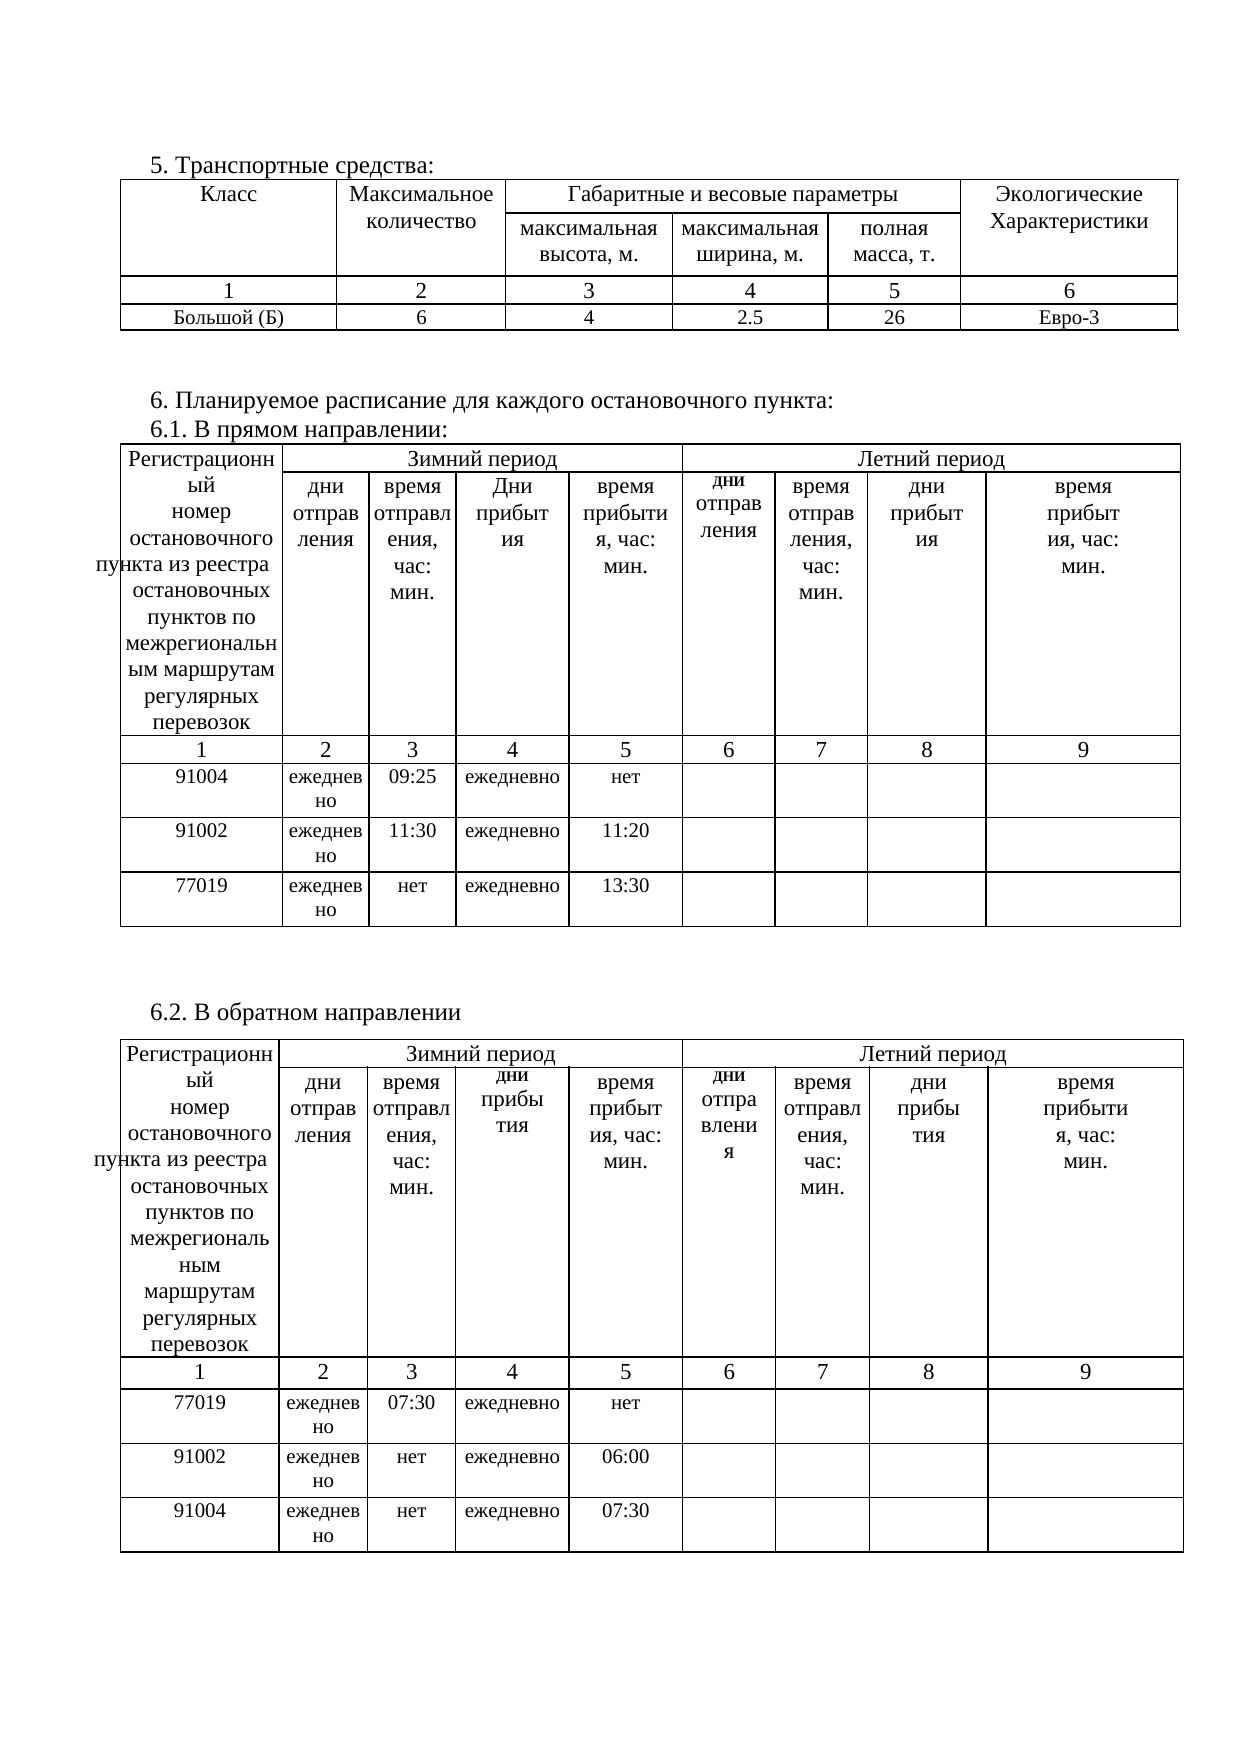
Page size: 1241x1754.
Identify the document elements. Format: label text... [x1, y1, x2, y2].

table_cell [870, 1390, 987, 1442]
table_cell ежедневно [283, 873, 368, 926]
table_cell 3 [368, 1358, 455, 1388]
table_cell 4 [457, 736, 568, 762]
table_cell 91004 [121, 764, 282, 817]
table_cell ежедневно [280, 1444, 367, 1497]
table_cell 11:30 [370, 818, 455, 871]
table_cell 77019 [121, 873, 282, 926]
table_cell ежедневно [457, 873, 568, 926]
text 6.1. В прямом направлении: [150, 414, 1090, 443]
table_cell 4 [506, 305, 672, 329]
table_cell нет [370, 873, 455, 926]
table_cell нет [368, 1444, 455, 1497]
table_cell дни отправ ления [283, 473, 368, 734]
table_cell 6 [683, 736, 774, 762]
table_cell 5 [570, 736, 682, 762]
table_cell полная масса, т. [829, 214, 960, 275]
table_cell 09:25 [370, 764, 455, 817]
table_cell [683, 1498, 775, 1551]
table_cell максимальная высота, м. [506, 214, 672, 275]
table_cell 5 [570, 1358, 682, 1388]
table_cell время прибыти я, час: мин. [570, 473, 682, 734]
table_cell 3 [370, 736, 455, 762]
table_cell дни отправ ления [280, 1068, 367, 1356]
table_cell нет [570, 1390, 682, 1442]
table_cell ДНИ прибы тия [456, 1068, 568, 1356]
table_cell 3 [506, 277, 672, 303]
table_cell максимальная ширина, м. [673, 214, 827, 275]
table_cell 91002 [121, 1444, 278, 1497]
table_cell дни прибы тия [870, 1068, 987, 1356]
table_cell 7 [776, 1358, 869, 1388]
table_cell 6 [961, 277, 1177, 303]
table_cell 26 [829, 305, 960, 329]
table_cell 4 [456, 1358, 568, 1388]
table_header Класс [121, 180, 336, 275]
table_cell 1 [121, 277, 336, 303]
table_cell [870, 1498, 987, 1551]
table_cell 9 [989, 1358, 1183, 1388]
table_cell 06:00 [570, 1444, 682, 1497]
table_cell ежедневно [283, 764, 368, 817]
table_cell [989, 1444, 1183, 1497]
table_cell [989, 1390, 1183, 1442]
table_cell время отправл ения, час: мин. [776, 1068, 869, 1356]
table_cell 2.5 [673, 305, 827, 329]
table_cell 2 [283, 736, 368, 762]
table_cell время отправл ения, час: мин. [368, 1068, 455, 1356]
table_cell [683, 873, 774, 926]
table_cell ежедневно [456, 1390, 568, 1442]
table_cell 2 [337, 277, 505, 303]
table_cell нет [368, 1498, 455, 1551]
table_cell [776, 1444, 869, 1497]
table_cell 6 [337, 305, 505, 329]
table_cell ежедневно [280, 1390, 367, 1442]
text 6. Планируемое расписание для каждого остановочного пункта: [150, 386, 1090, 414]
table_cell [776, 764, 867, 817]
table_cell [683, 818, 774, 871]
table_cell дни прибыт ия [868, 473, 985, 734]
table_cell 4 [673, 277, 827, 303]
table_cell [987, 764, 1180, 817]
table_header Летний период [683, 445, 1180, 471]
table_cell ежедневно [457, 764, 568, 817]
table_cell 7 [776, 736, 867, 762]
table_cell [868, 764, 985, 817]
table_cell 91002 [121, 818, 282, 871]
table_cell [989, 1498, 1183, 1551]
table_cell время прибыт ия, час: мин. [570, 1068, 682, 1356]
table_cell ежедневно [457, 818, 568, 871]
table_cell ежедневно [280, 1498, 367, 1551]
table_cell 8 [870, 1358, 987, 1388]
table_header Экологические Характеристики [961, 180, 1177, 275]
table_cell время прибыт ия, час: мин. [987, 473, 1180, 734]
table_cell [870, 1444, 987, 1497]
table_cell 07:30 [368, 1390, 455, 1442]
table_cell ДНИ отпра влени я [683, 1068, 775, 1356]
table_cell [776, 818, 867, 871]
table_cell ежедневно [456, 1444, 568, 1497]
table_cell 07:30 [570, 1498, 682, 1551]
text 6.2. В обратном направлении [150, 997, 1090, 1026]
table_cell [776, 873, 867, 926]
table_cell время отправл ения, час: мин. [370, 473, 455, 734]
table_cell [776, 1498, 869, 1551]
table_cell время отправ ления, час: мин. [776, 473, 867, 734]
table_cell [987, 818, 1180, 871]
table_cell [868, 873, 985, 926]
table_cell Большой (Б) [121, 305, 336, 329]
table_header Регистрационный номер остановочного пункта из реестра остановочных пунктов по межрегиональным маршрутам регулярных перевозок [121, 1040, 278, 1356]
table_cell [683, 1390, 775, 1442]
table_cell Дни прибыт ия [457, 473, 568, 734]
table_cell 5 [829, 277, 960, 303]
table_cell 8 [868, 736, 985, 762]
table_cell 6 [683, 1358, 775, 1388]
text 5. Транспортные средства: [150, 150, 1090, 179]
table_cell ежедневно [456, 1498, 568, 1551]
table_header Летний период [683, 1040, 1183, 1066]
table_cell ДНИ отправ ления [683, 473, 774, 734]
table_cell [776, 1390, 869, 1442]
table_header Регистрационный номер остановочного пункта из реестра остановочных пунктов по межрегиональным маршрутам регулярных перевозок [121, 445, 282, 734]
table_cell [683, 1444, 775, 1497]
table_cell ежедневно [283, 818, 368, 871]
table_header Зимний период [283, 445, 682, 471]
table_cell Евро-3 [961, 305, 1177, 329]
table_cell [987, 873, 1180, 926]
table_cell нет [570, 764, 682, 817]
table_cell [868, 818, 985, 871]
table_cell 13:30 [570, 873, 682, 926]
table_cell 1 [121, 736, 282, 762]
table_cell 9 [987, 736, 1180, 762]
table_cell 11:20 [570, 818, 682, 871]
table_cell [683, 764, 774, 817]
table_cell 77019 [121, 1390, 278, 1442]
table_cell 2 [280, 1358, 367, 1388]
table_header Зимний период [280, 1040, 682, 1066]
table_cell 91004 [121, 1498, 278, 1551]
table_cell 1 [121, 1358, 278, 1388]
table_header Габаритные и весовые параметры [506, 180, 960, 212]
table_header Максимальное количество [337, 180, 505, 275]
table_cell время прибыти я, час: мин. [989, 1068, 1183, 1356]
